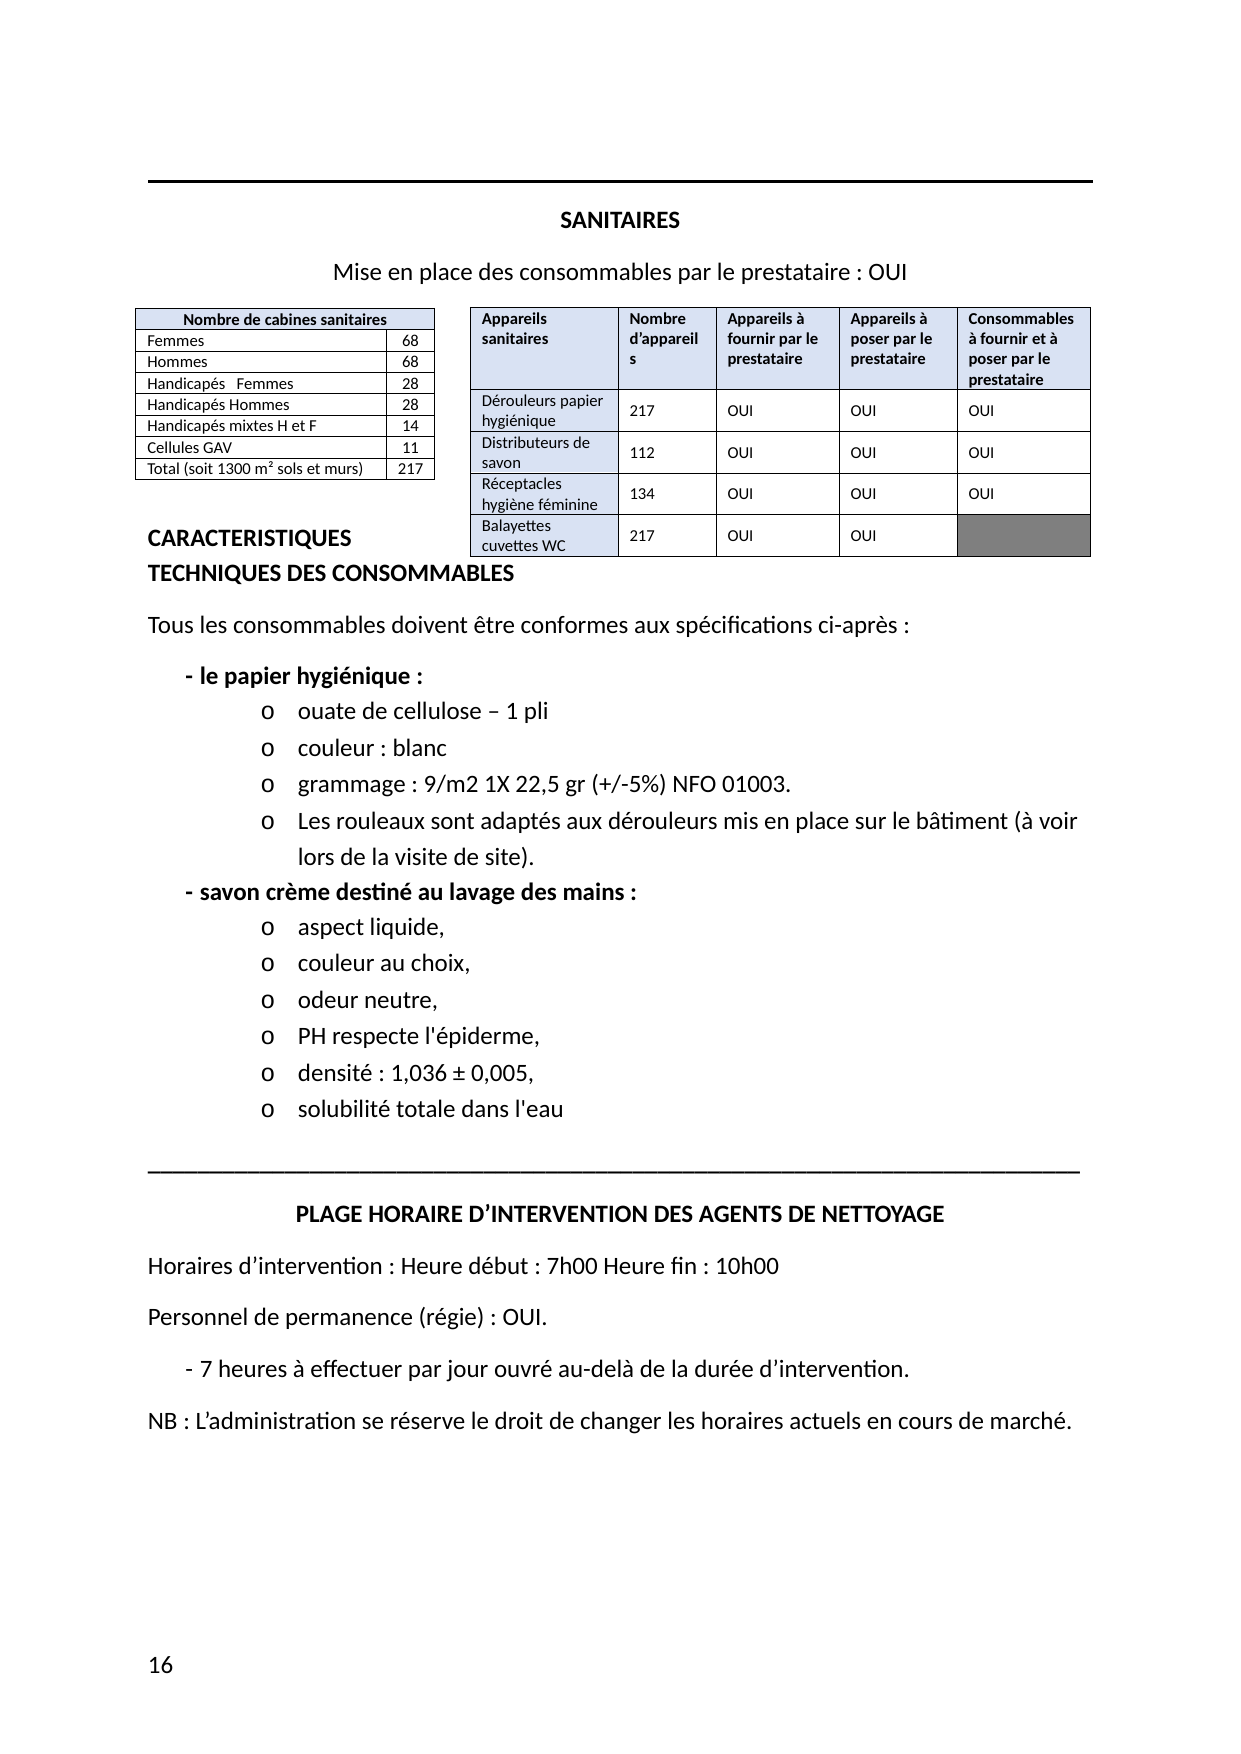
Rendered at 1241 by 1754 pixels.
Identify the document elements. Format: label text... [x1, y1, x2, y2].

list couleur : blanc [260, 732, 1093, 764]
table_cell OUI [717, 432, 839, 472]
list ouate de cellulose – 1 pli [260, 695, 1093, 727]
list solubilité totale dans l'eau [260, 1093, 1093, 1125]
table_cell Réceptacles hygiène féminine [471, 474, 618, 514]
table_cell OUI [717, 390, 839, 431]
table_cell Distributeurs de savon [471, 432, 618, 472]
table_cell OUI [840, 390, 957, 431]
table_cell 217 [387, 459, 434, 479]
table_cell 134 [619, 474, 716, 514]
table_cell 11 [387, 437, 434, 457]
list odeur neutre, [260, 984, 1093, 1016]
table_cell 28 [387, 394, 434, 415]
list couleur au choix, [260, 947, 1093, 979]
table_header Consommables à fournir et à poser par le prestataire [958, 308, 1090, 389]
text Horaires d’intervention : Heure début : 7h00 Heure fin : 10h00 [148, 1250, 1093, 1280]
table_cell Handicapés Femmes [136, 373, 386, 393]
table_header Appareils à fournir par le prestataire [717, 308, 839, 389]
text SANITAIRES [148, 204, 1093, 235]
table_cell 28 [387, 373, 434, 393]
table_cell OUI [958, 390, 1090, 431]
text PLAGE HORAIRE D’INTERVENTION DES AGENTS DE NETTOYAGE [148, 1198, 1093, 1229]
table_cell 217 [619, 515, 716, 556]
text Personnel de permanence (régie) : OUI. [148, 1301, 1093, 1332]
table_cell OUI [717, 474, 839, 514]
table_cell OUI [717, 515, 839, 556]
table_cell OUI [840, 432, 957, 472]
list savon crème destiné au lavage des mains : [185, 876, 1093, 907]
list PH respecte l'épiderme, [260, 1020, 1093, 1052]
table_cell Handicapés mixtes H et F [136, 416, 386, 436]
table_header Appareils sanitaires [471, 308, 618, 389]
table_cell Cellules GAV [136, 437, 386, 457]
table_cell 217 [619, 390, 716, 431]
table_cell Total (soit 1300 m² sols et murs) [136, 459, 386, 479]
text Tous les consommables doivent être conformes aux spécifications ci-après : [148, 609, 1093, 639]
table_cell 68 [387, 352, 434, 372]
table_cell Dérouleurs papier hygiénique [471, 390, 618, 431]
text NB : L’administration se réserve le droit de changer les horaires actuels en cours de marché. [148, 1405, 1093, 1435]
text Mise en place des consommables par le prestataire : OUI [148, 256, 1093, 287]
table_cell Handicapés Hommes [136, 394, 386, 415]
table_cell Hommes [136, 352, 386, 372]
table_header Nombre de cabines sanitaires [136, 309, 434, 329]
table_cell 68 [387, 330, 434, 351]
table_cell OUI [840, 515, 957, 556]
table_cell Balayettes cuvettes WC [471, 515, 618, 556]
list le papier hygiénique : [185, 660, 1093, 691]
text CARACTERISTIQUES TECHNIQUES DES CONSOMMABLES [148, 411, 1093, 588]
list aspect liquide, [260, 911, 1093, 943]
list densité : 1,036 ± 0,005, [260, 1057, 1093, 1089]
list 7 heures à effectuer par jour ouvré au-delà de la durée d’intervention. [185, 1353, 1093, 1384]
table_cell OUI [840, 474, 957, 514]
list Les rouleaux sont adaptés aux dérouleurs mis en place sur le bâtiment (à voir lors de la visite de site). [260, 805, 1093, 872]
table_header Nombre d’appareils [619, 308, 716, 389]
table_cell [958, 515, 1090, 556]
list grammage : 9/m2 1X 22,5 gr (+/-5%) NFO 01003. [260, 768, 1093, 800]
table_cell 14 [387, 416, 434, 436]
table_cell Femmes [136, 330, 386, 351]
text ___________________________________________________________________________ [148, 1146, 1093, 1177]
table_cell OUI [958, 474, 1090, 514]
table_cell OUI [958, 432, 1090, 472]
table_header Appareils à poser par le prestataire [840, 308, 957, 389]
table_cell 112 [619, 432, 716, 472]
